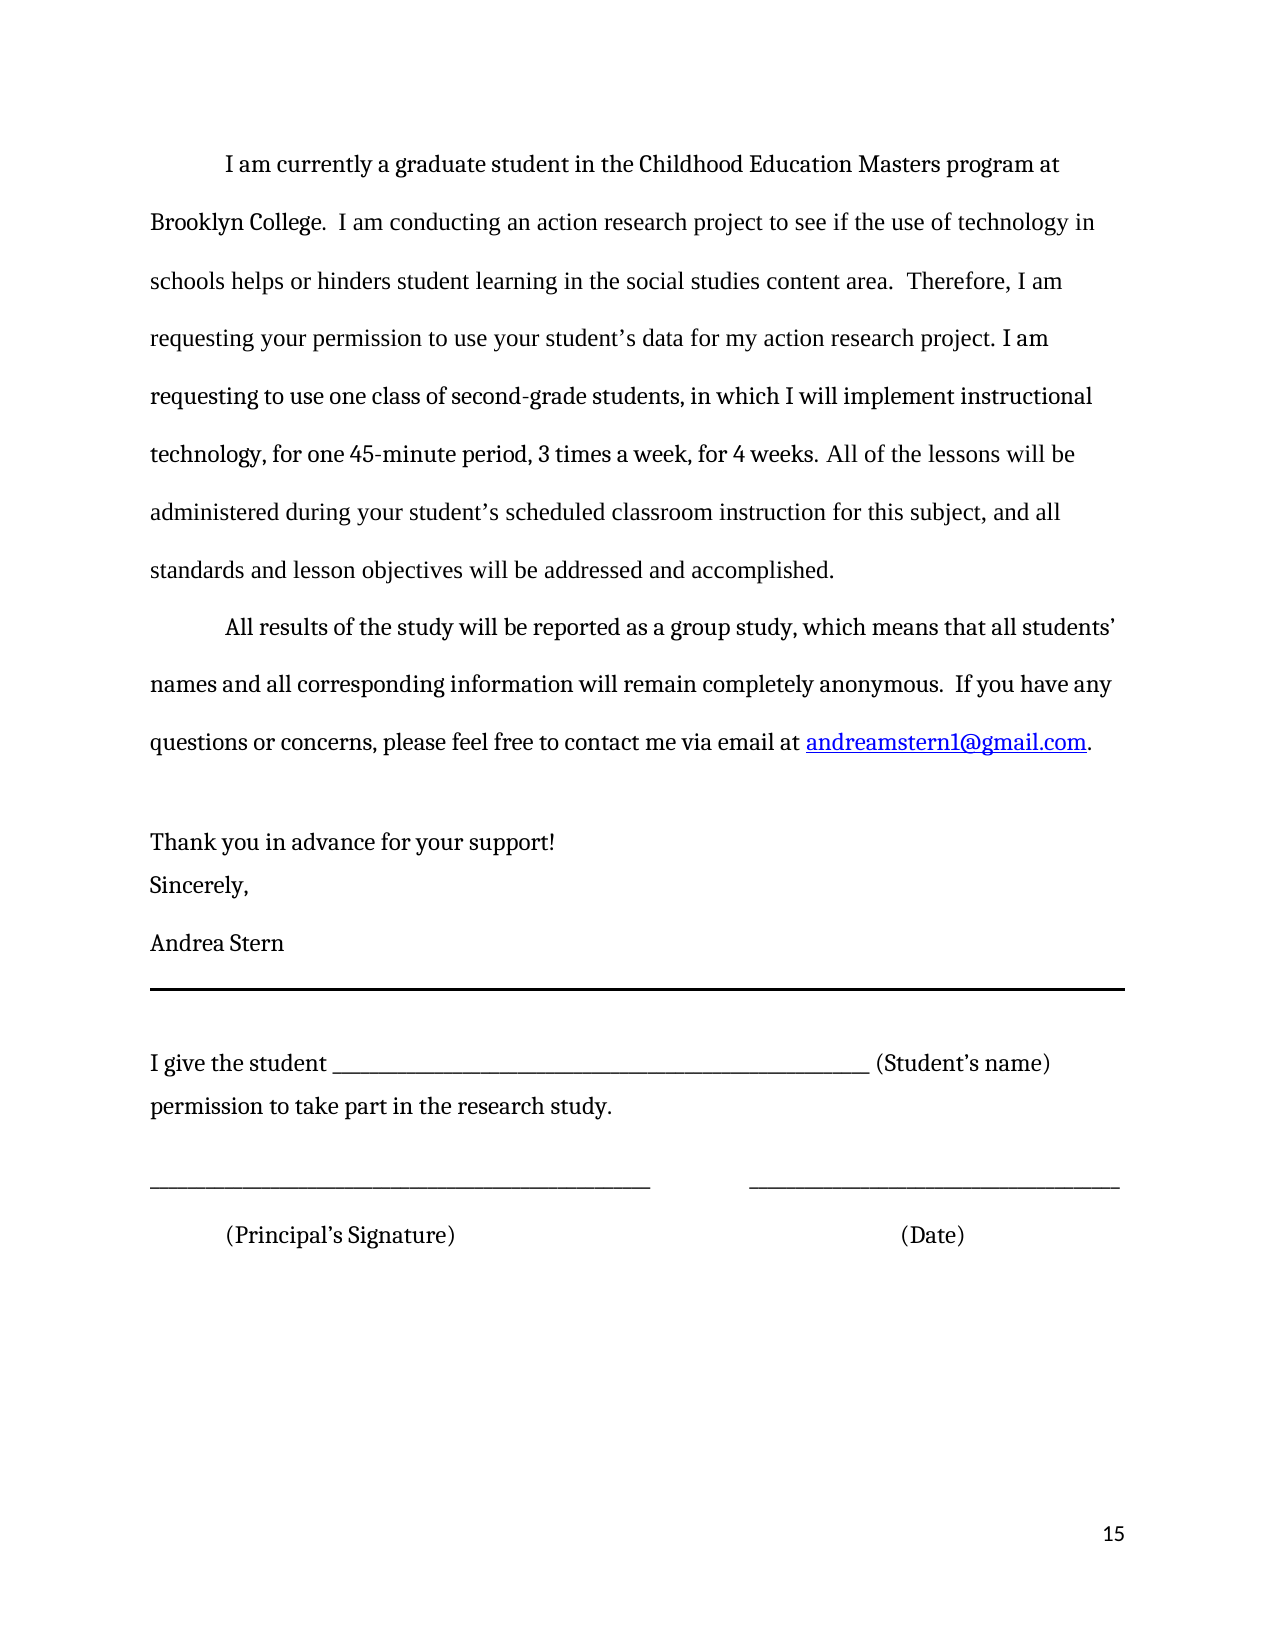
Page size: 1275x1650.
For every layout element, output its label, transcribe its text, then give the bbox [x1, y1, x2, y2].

text I am currently a graduate student in the Childhood Education Masters program at Brooklyn College. I am conducting an action research project to see if the use of technology in schools helps or hinders student learning in the social studies content area. Therefore, I am requesting your permission to use your student’s data for my action research project. I am requesting to use one class of second-grade students, in which I will implement instructional technology, for one 45-minute period, 3 times a week, for 4 weeks. All of the lessons will be administered during your student’s scheduled classroom instruction for this subject, and all standards and lesson objectives will be addressed and accomplished. [150, 150, 1125, 584]
text I give the student __________________________________________________________ (Student’s name) permission to take part in the research study. [150, 1049, 1125, 1121]
text (Principal’s Signature) (Date) [150, 1221, 1125, 1250]
text Andrea Stern [150, 929, 1125, 957]
text ______________________________________________________ ________________________________________ [150, 1164, 1125, 1193]
text Thank you in advance for your support! [150, 828, 1125, 857]
text Sincerely, [150, 871, 1125, 900]
text All results of the study will be reported as a group study, which means that all students’ names and all corresponding information will remain completely anonymous. If you have any questions or concerns, please feel free to contact me via email at andreamstern1@gmail.com. [150, 612, 1125, 756]
